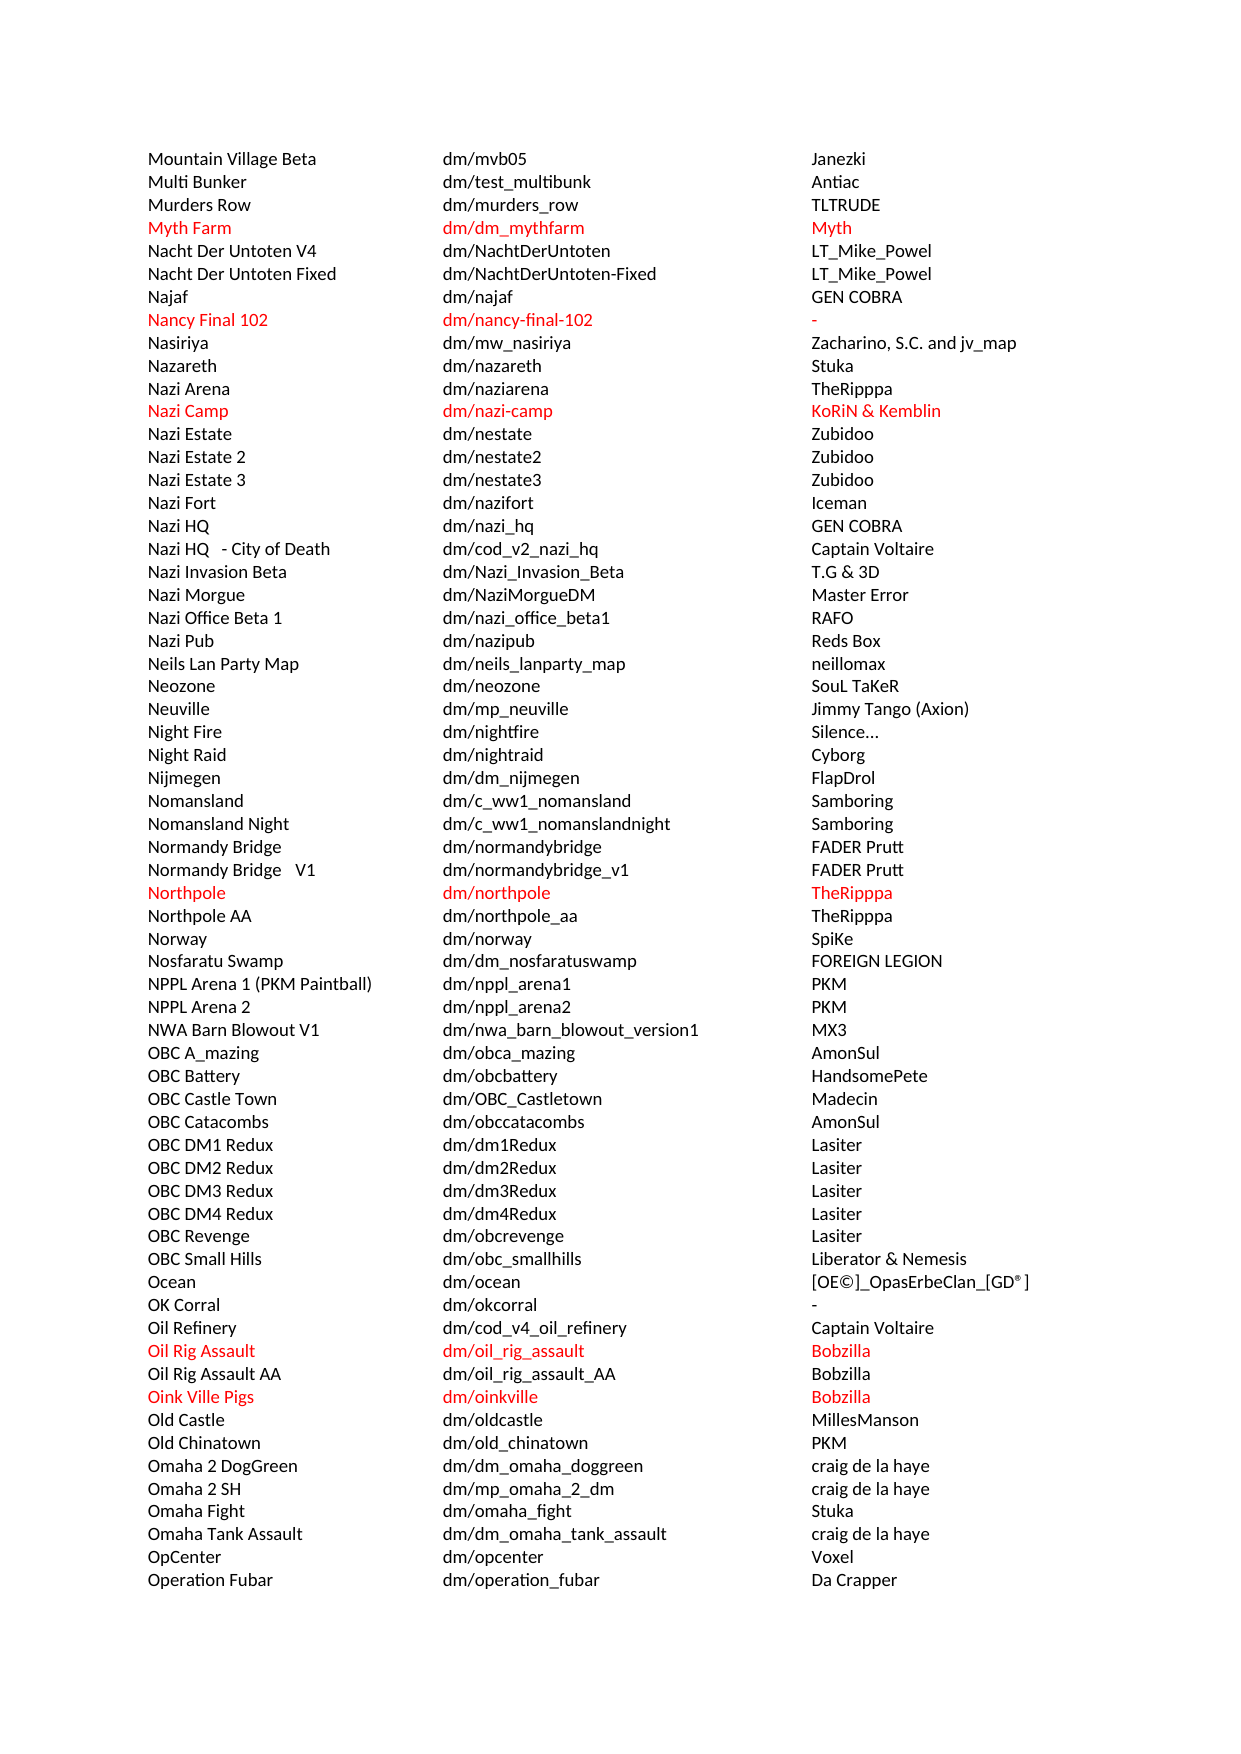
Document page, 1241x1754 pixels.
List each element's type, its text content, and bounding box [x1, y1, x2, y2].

text OK Corral dm/okcorral - [148, 1293, 1093, 1316]
text Oil Rig Assault AA dm/oil_rig_assault_AA Bobzilla [148, 1362, 1093, 1385]
text Nijmegen dm/dm_nijmegen FlapDrol [148, 766, 1093, 789]
text Night Fire dm/nightfire Silence... [148, 721, 1093, 743]
text Night Raid dm/nightraid Cyborg [148, 743, 1093, 766]
text Nazi Office Beta 1 dm/nazi_office_beta1 RAFO [148, 606, 1093, 629]
text Nazareth dm/nazareth Stuka [148, 354, 1093, 377]
text Nazi Estate dm/nestate Zubidoo [148, 423, 1093, 446]
text Omaha Fight dm/omaha_fight Stuka [148, 1500, 1093, 1523]
text OBC Castle Town dm/OBC_Castletown Madecin [148, 1087, 1093, 1110]
text OpCenter dm/opcenter Voxel [148, 1546, 1093, 1568]
text Mountain Village Beta dm/mvb05 Janezki [148, 148, 1093, 171]
text Nacht Der Untoten Fixed dm/NachtDerUntoten-Fixed LT_Mike_Powel [148, 262, 1093, 285]
text Nazi Arena dm/naziarena TheRipppa [148, 377, 1093, 400]
text Nazi Estate 3 dm/nestate3 Zubidoo [148, 468, 1093, 491]
text OBC Small Hills dm/obc_smallhills Liberator & Nemesis [148, 1248, 1093, 1271]
text Operation Fubar dm/operation_fubar Da Crapper [148, 1568, 1093, 1591]
text Normandy Bridge V1 dm/normandybridge_v1 FADER Prutt [148, 858, 1093, 881]
text NPPL Arena 1 (PKM Paintball) dm/nppl_arena1 PKM [148, 973, 1093, 996]
text Multi Bunker dm/test_multibunk Antiac [148, 171, 1093, 193]
text Nomansland Night dm/c_ww1_nomanslandnight Samboring [148, 812, 1093, 835]
text Nazi Invasion Beta dm/Nazi_Invasion_Beta T.G & 3D [148, 560, 1093, 583]
text OBC Revenge dm/obcrevenge Lasiter [148, 1225, 1093, 1248]
text Omaha Tank Assault dm/dm_omaha_tank_assault craig de la haye [148, 1523, 1093, 1546]
text Ocean dm/ocean [OE©]_OpasErbeClan_[GD®] [148, 1271, 1093, 1293]
text Nancy Final 102 dm/nancy-final-102 - [148, 308, 1093, 331]
text Myth Farm dm/dm_mythfarm Myth [148, 216, 1093, 239]
text Neuville dm/mp_neuville Jimmy Tango (Axion) [148, 698, 1093, 721]
text NPPL Arena 2 dm/nppl_arena2 PKM [148, 996, 1093, 1018]
text Nazi Fort dm/nazifort Iceman [148, 491, 1093, 514]
text NWA Barn Blowout V1 dm/nwa_barn_blowout_version1 MX3 [148, 1018, 1093, 1041]
text OBC Battery dm/obcbattery HandsomePete [148, 1064, 1093, 1087]
text Norway dm/norway SpiKe [148, 927, 1093, 950]
text OBC DM3 Redux dm/dm3Redux Lasiter [148, 1179, 1093, 1202]
text Oil Refinery dm/cod_v4_oil_refinery Captain Voltaire [148, 1316, 1093, 1339]
text OBC DM2 Redux dm/dm2Redux Lasiter [148, 1156, 1093, 1179]
text Oil Rig Assault dm/oil_rig_assault Bobzilla [148, 1339, 1093, 1362]
text OBC Catacombs dm/obccatacombs AmonSul [148, 1110, 1093, 1133]
text Omaha 2 DogGreen dm/dm_omaha_doggreen craig de la haye [148, 1454, 1093, 1477]
text Nazi Estate 2 dm/nestate2 Zubidoo [148, 446, 1093, 468]
text OBC A_mazing dm/obca_mazing AmonSul [148, 1041, 1093, 1064]
text OBC DM1 Redux dm/dm1Redux Lasiter [148, 1133, 1093, 1156]
text Neozone dm/neozone SouL TaKeR [148, 675, 1093, 698]
text Najaf dm/najaf GEN COBRA [148, 285, 1093, 308]
text Northpole dm/northpole TheRipppa [148, 881, 1093, 904]
text Nazi Pub dm/nazipub Reds Box [148, 629, 1093, 652]
text Nasiriya dm/mw_nasiriya Zacharino, S.C. and jv_map [148, 331, 1093, 354]
text Nacht Der Untoten V4 dm/NachtDerUntoten LT_Mike_Powel [148, 239, 1093, 262]
text Omaha 2 SH dm/mp_omaha_2_dm craig de la haye [148, 1477, 1093, 1500]
text Nazi Camp dm/nazi-camp KoRiN & Kemblin [148, 400, 1093, 423]
text Nazi Morgue dm/NaziMorgueDM Master Error [148, 583, 1093, 606]
text Old Castle dm/oldcastle MillesManson [148, 1408, 1093, 1431]
text Old Chinatown dm/old_chinatown PKM [148, 1431, 1093, 1454]
text Oink Ville Pigs dm/oinkville Bobzilla [148, 1385, 1093, 1408]
text Nomansland dm/c_ww1_nomansland Samboring [148, 789, 1093, 812]
text OBC DM4 Redux dm/dm4Redux Lasiter [148, 1202, 1093, 1225]
text Normandy Bridge dm/normandybridge FADER Prutt [148, 835, 1093, 858]
text Neils Lan Party Map dm/neils_lanparty_map neillomax [148, 652, 1093, 675]
text Nazi HQ dm/nazi_hq GEN COBRA [148, 514, 1093, 537]
text Nazi HQ - City of Death dm/cod_v2_nazi_hq Captain Voltaire [148, 537, 1093, 560]
text Northpole AA dm/northpole_aa TheRipppa [148, 904, 1093, 927]
text Nosfaratu Swamp dm/dm_nosfaratuswamp FOREIGN LEGION [148, 950, 1093, 973]
text Murders Row dm/murders_row TLTRUDE [148, 193, 1093, 216]
